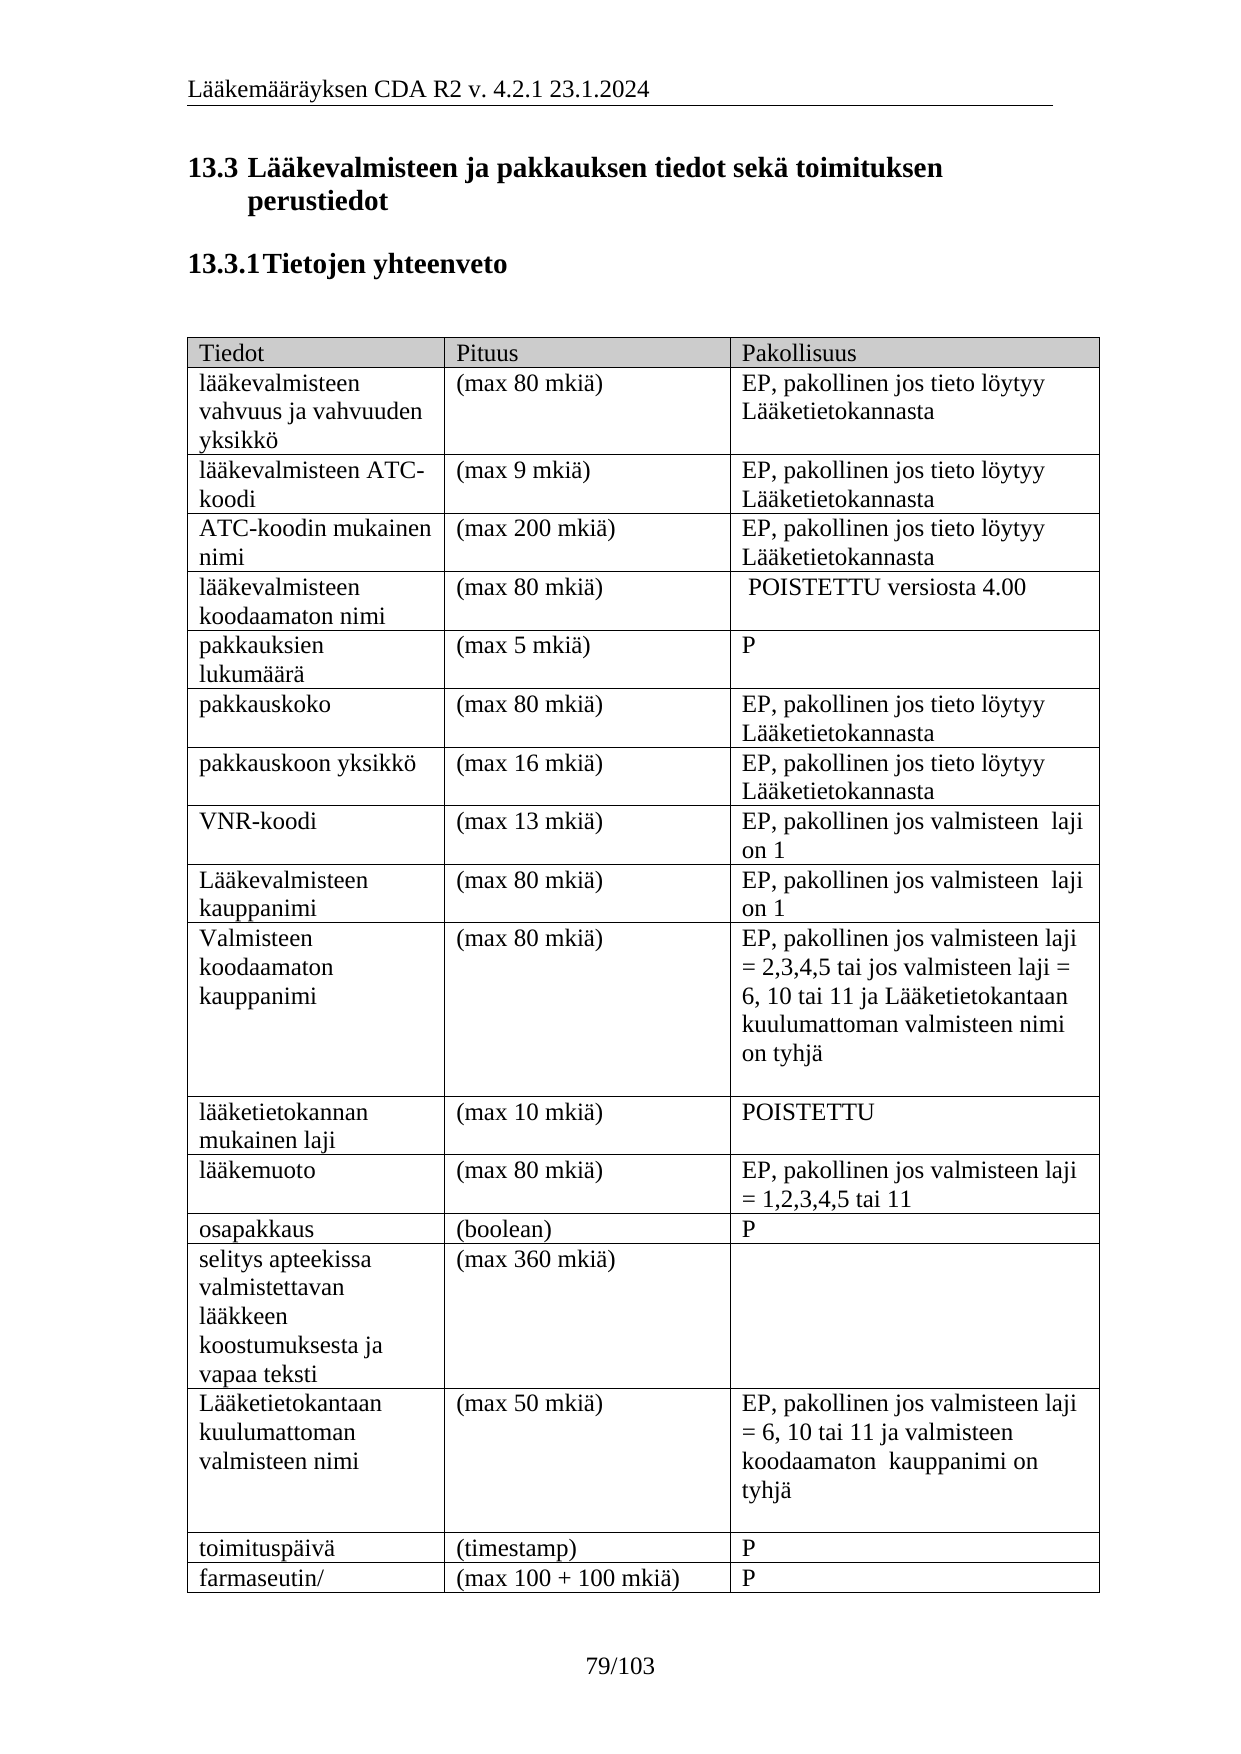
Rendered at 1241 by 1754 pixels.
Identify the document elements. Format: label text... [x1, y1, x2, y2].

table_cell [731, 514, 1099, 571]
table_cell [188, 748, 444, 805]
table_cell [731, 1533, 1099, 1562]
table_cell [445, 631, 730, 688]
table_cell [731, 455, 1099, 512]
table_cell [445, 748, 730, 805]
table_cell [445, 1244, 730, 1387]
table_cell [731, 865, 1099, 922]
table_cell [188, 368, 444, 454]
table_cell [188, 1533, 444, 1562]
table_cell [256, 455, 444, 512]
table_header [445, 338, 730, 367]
subtitle Tietojen yhteenveto [187, 246, 1053, 279]
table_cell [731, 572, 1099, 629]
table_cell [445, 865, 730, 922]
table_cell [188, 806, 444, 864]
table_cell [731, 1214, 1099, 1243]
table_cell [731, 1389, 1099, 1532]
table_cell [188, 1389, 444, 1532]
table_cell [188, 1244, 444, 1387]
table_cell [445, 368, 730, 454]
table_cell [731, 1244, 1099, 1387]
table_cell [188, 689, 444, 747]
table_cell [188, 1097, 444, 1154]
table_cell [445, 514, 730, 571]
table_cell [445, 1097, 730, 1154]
subtitle Lääkevalmisteen ja pakkauksen tiedot sekä toimituksen perustiedot [187, 150, 1053, 217]
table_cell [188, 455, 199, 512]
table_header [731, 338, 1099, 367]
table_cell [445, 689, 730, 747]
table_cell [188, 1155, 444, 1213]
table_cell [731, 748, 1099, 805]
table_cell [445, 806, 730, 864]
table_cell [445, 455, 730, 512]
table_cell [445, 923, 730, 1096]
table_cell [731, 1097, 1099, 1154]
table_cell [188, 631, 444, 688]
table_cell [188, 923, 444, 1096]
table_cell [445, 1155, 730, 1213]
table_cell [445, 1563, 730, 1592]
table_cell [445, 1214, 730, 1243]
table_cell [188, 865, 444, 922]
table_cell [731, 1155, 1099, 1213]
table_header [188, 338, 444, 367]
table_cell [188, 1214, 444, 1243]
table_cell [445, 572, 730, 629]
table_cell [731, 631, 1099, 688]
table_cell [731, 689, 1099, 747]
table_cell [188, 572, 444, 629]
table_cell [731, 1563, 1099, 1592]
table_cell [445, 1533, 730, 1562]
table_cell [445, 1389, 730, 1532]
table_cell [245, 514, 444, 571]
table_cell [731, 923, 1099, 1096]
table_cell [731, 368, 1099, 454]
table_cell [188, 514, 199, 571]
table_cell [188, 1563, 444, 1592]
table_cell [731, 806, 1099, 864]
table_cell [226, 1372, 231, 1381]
